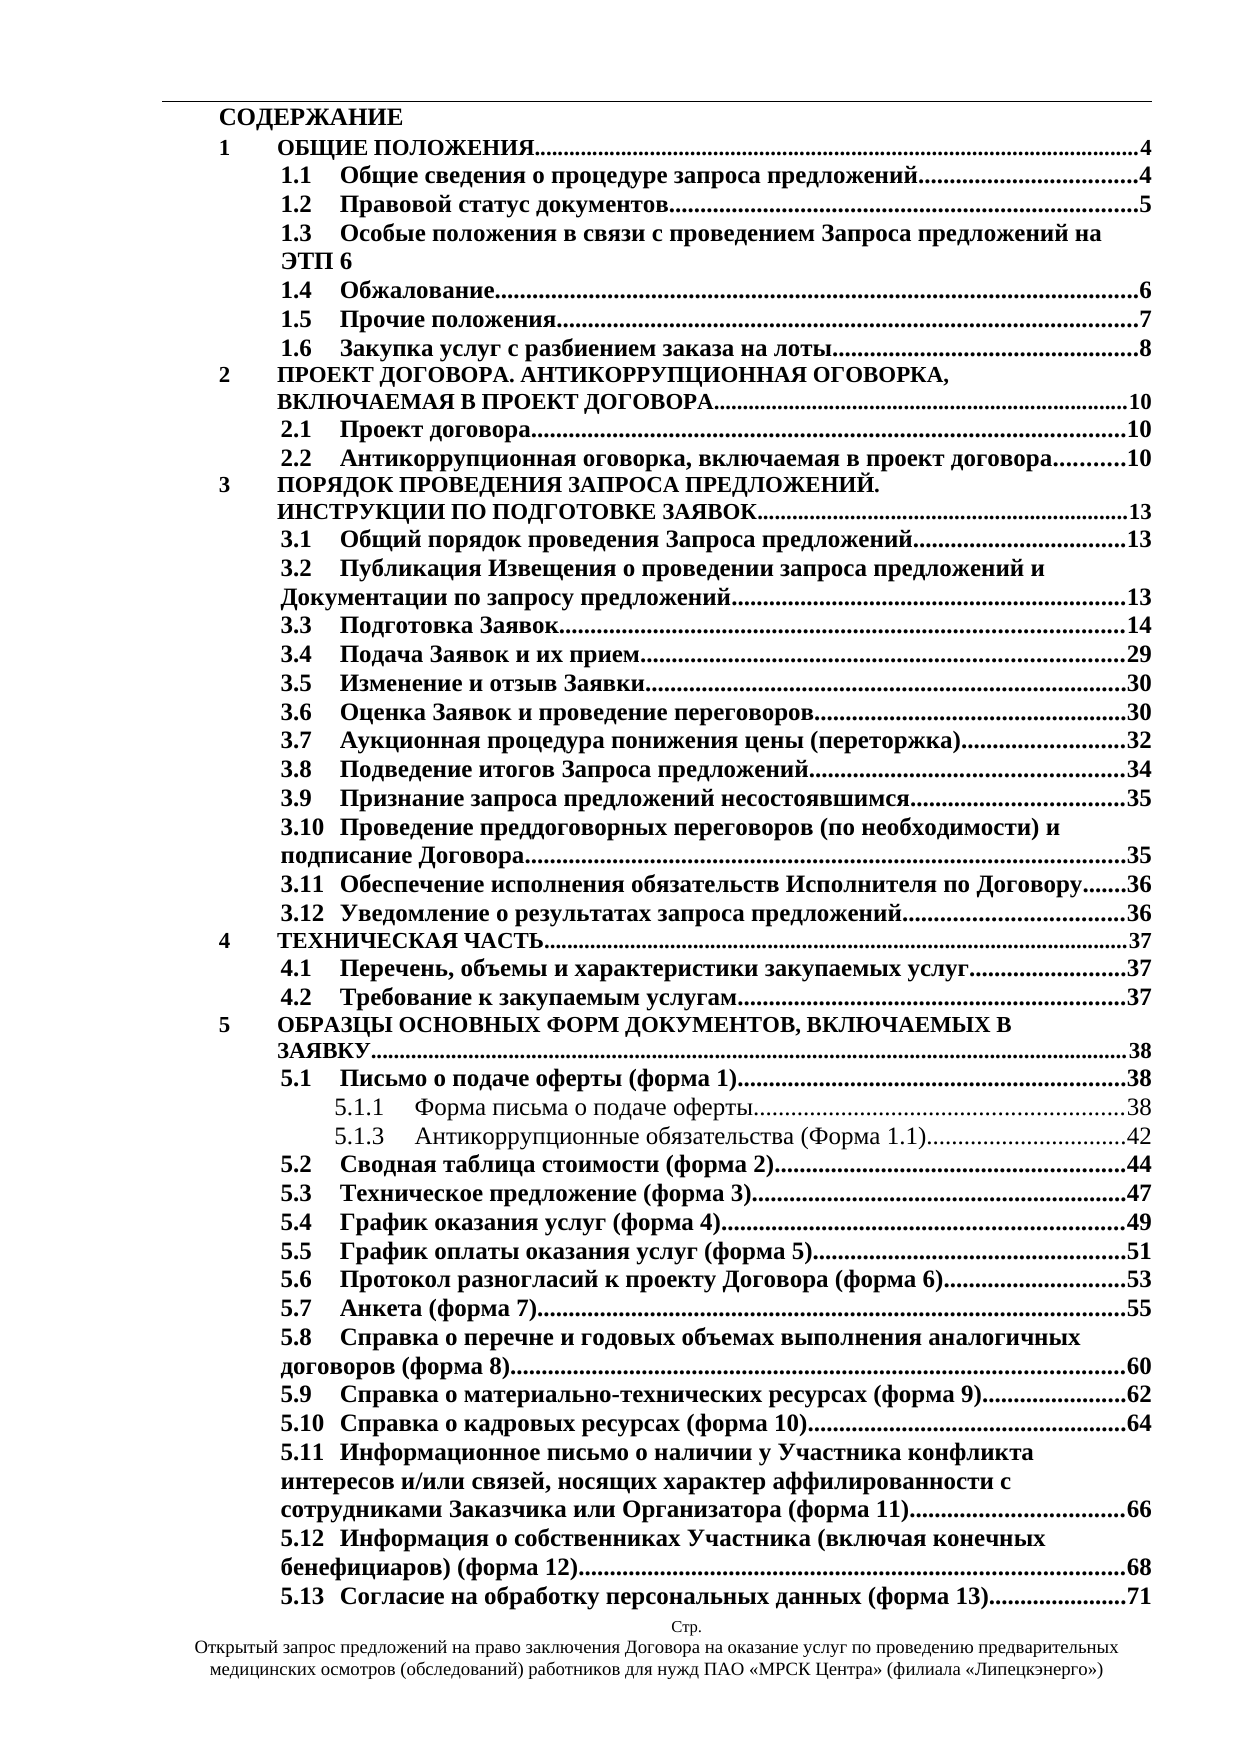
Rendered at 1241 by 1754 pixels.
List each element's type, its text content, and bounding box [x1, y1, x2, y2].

text 3.2 Публикация Извещения о проведении запроса предложений и Документации по запросу предложений 13 [280, 553, 1133, 611]
text 3.9 Признание запроса предложений несостоявшимся 35 [280, 783, 1133, 812]
text 4.1 Перечень, объемы и характеристики закупаемых услуг 37 [280, 953, 1133, 982]
text 5.5 График оплаты оказания услуг (форма 5) 51 [280, 1236, 1133, 1264]
text 1.1 Общие сведения о процедуре запроса предложений 4 [280, 160, 1133, 189]
text 4.2 Требование к закупаемым услугам 37 [280, 982, 1133, 1011]
text 5.1.1 Форма письма о подаче оферты 38 [334, 1092, 1144, 1121]
text 2 Проект Договора. Антикоррупционная оговорка, включаемая в проект договора 10 [218, 361, 1033, 414]
text 3.7 Аукционная процедура понижения цены (переторжка) 32 [280, 726, 1133, 754]
text 5.6 Протокол разногласий к проекту Договора (форма 6) 53 [280, 1264, 1133, 1293]
text 1.6 Закупка услуг с разбиением заказа на лоты 8 [280, 333, 1133, 361]
text 1.5 Прочие положения 7 [280, 304, 1133, 333]
text 5.1 Письмо о подаче оферты (форма 1) 38 [280, 1063, 1133, 1092]
text 5.3 Техническое предложение (форма 3) 47 [280, 1178, 1133, 1207]
text 1.3 Особые положения в связи с проведением Запроса предложений на ЭТП 6 [280, 218, 1133, 275]
text 5.1.3 Антикоррупционные обязательства (Форма 1.1). 42 [334, 1121, 1144, 1149]
text 1 Общие положения 4 [218, 134, 1033, 160]
text 3 Порядок проведения Запроса предложений. Инструкции по подготовке Заявок 13 [218, 472, 1033, 524]
text 3.8 Подведение итогов Запроса предложений 34 [280, 754, 1133, 783]
text 3.3 Подготовка Заявок 14 [280, 611, 1133, 639]
text 2.1 Проект договора 10 [280, 414, 1133, 443]
text 5.8 Справка о перечне и годовых объемах выполнения аналогичных договоров (форма 8) 60 [280, 1322, 1133, 1379]
text 2.2 Антикоррупционная оговорка, включаемая в проект договора 10 [280, 443, 1133, 472]
text 5.7 Анкета (форма 7) 55 [280, 1293, 1133, 1322]
text 3.10 Проведение преддоговорных переговоров (по необходимости) и подписание Договора 35 [280, 812, 1133, 869]
text СОДЕРЖАНИЕ [218, 102, 938, 131]
text 5.4 График оказания услуг (форма 4) 49 [280, 1207, 1133, 1236]
text 5.13 Согласие на обработку персональных данных (форма 13) 71 [280, 1581, 1133, 1609]
text 4 Техническая часть 37 [218, 927, 1033, 953]
text 5.9 Справка о материально-технических ресурсах (форма 9) 62 [280, 1379, 1133, 1408]
text 5.10 Справка о кадровых ресурсах (форма 10) 64 [280, 1408, 1133, 1437]
text 3.1 Общий порядок проведения Запроса предложений 13 [280, 524, 1133, 553]
text 1.2 Правовой статус документов 5 [280, 189, 1133, 218]
text 5.2 Сводная таблица стоимости (форма 2) 44 [280, 1149, 1133, 1178]
text 5 Образцы основных форм документов, включаемых в Заявку 38 [218, 1011, 1033, 1063]
text 3.12 Уведомление о результатах запроса предложений 36 [280, 898, 1133, 927]
text 3.6 Оценка Заявок и проведение переговоров 30 [280, 697, 1133, 726]
text 3.11 Обеспечение исполнения обязательств Исполнителя по Договору 36 [280, 869, 1133, 898]
text 1.4 Обжалование 6 [280, 275, 1133, 304]
text 5.11 Информационное письмо о наличии у Участника конфликта интересов и/или связей, носящих характер аффилированности с сотрудниками Заказчика или Организатора (форма 11) 66 [280, 1437, 1133, 1523]
text 5.12 Информация о собственниках Участника (включая конечных бенефициаров) (форма 12) 68 [280, 1523, 1133, 1581]
text 3.5 Изменение и отзыв Заявки 30 [280, 668, 1133, 697]
text 3.4 Подача Заявок и их прием 29 [280, 639, 1133, 668]
